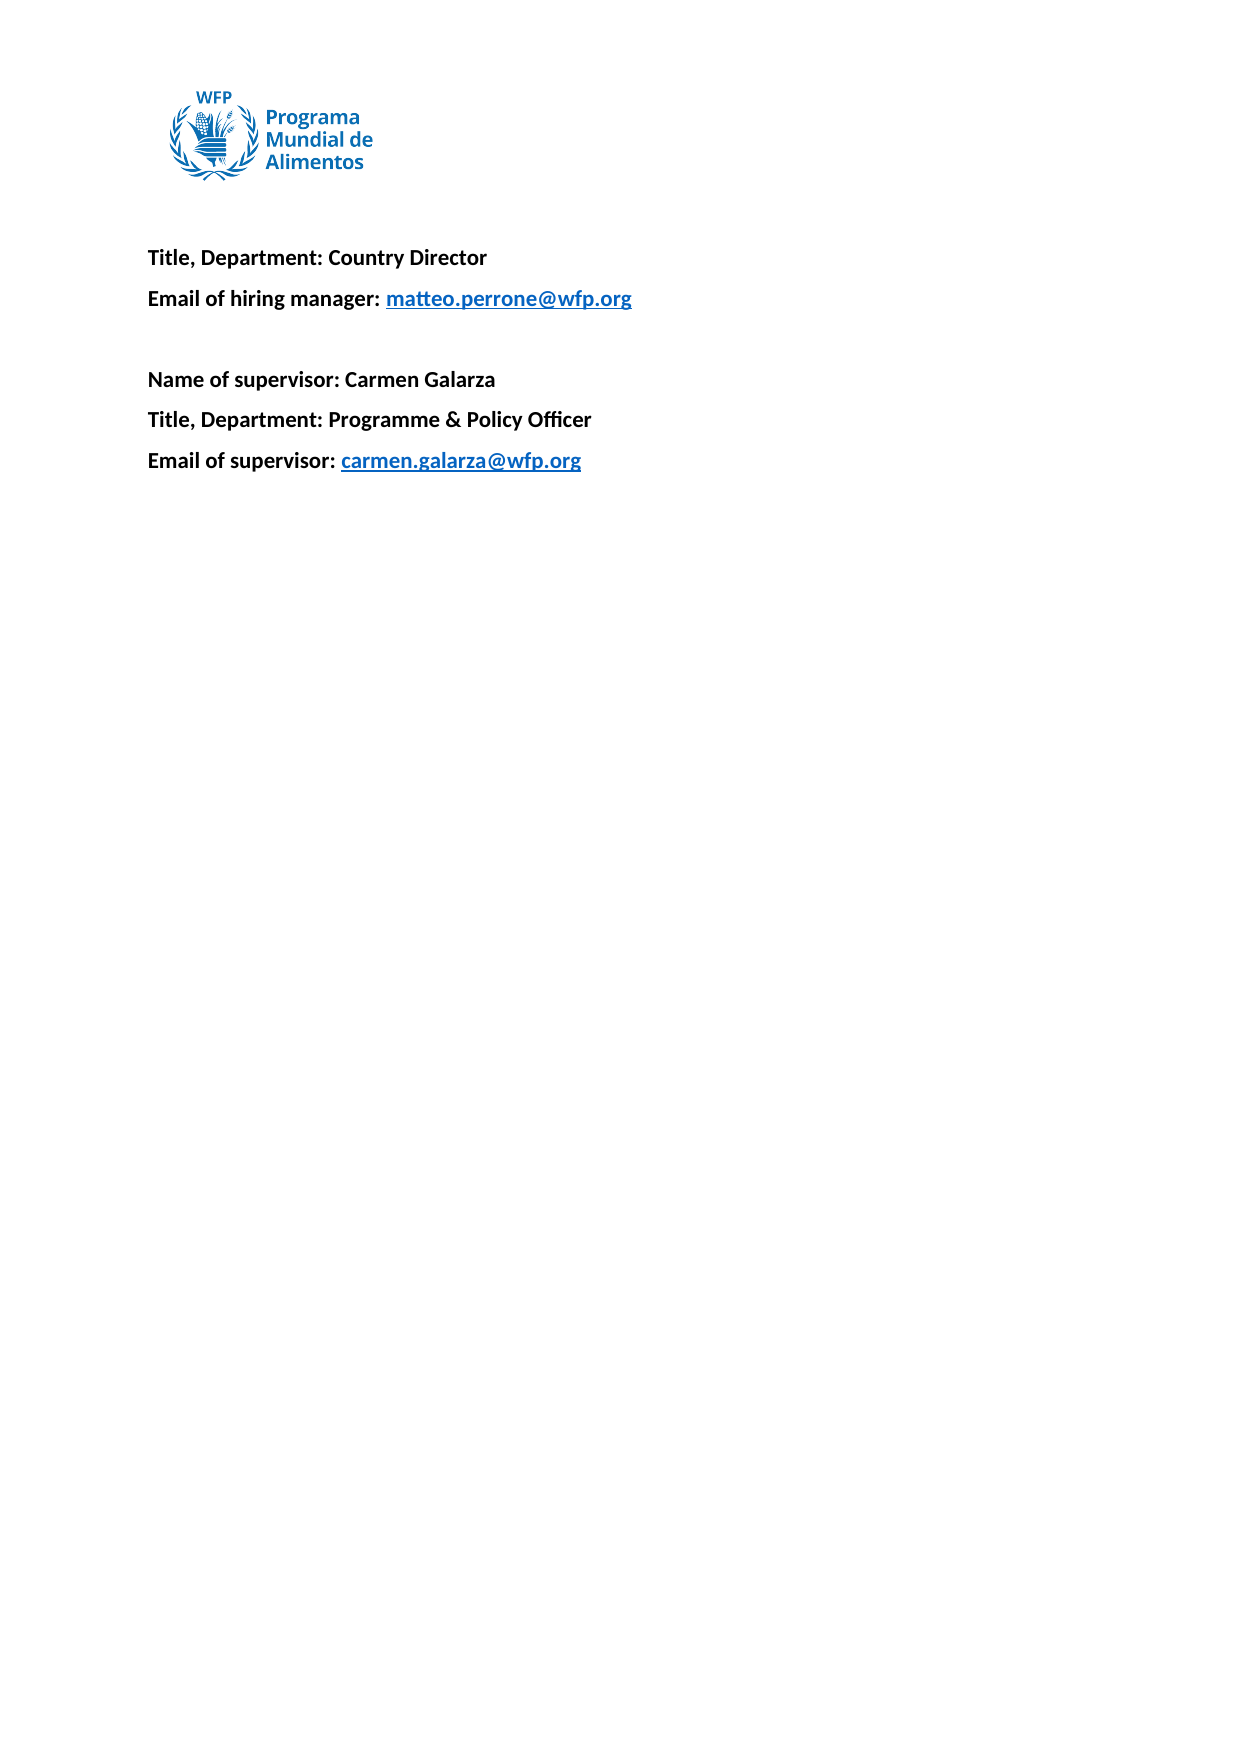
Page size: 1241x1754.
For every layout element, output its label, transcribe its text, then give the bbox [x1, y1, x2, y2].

text Email of hiring manager: matteo.perrone@wfp.org [148, 284, 1092, 312]
text Title, Department: Programme & Policy Officer [148, 406, 1092, 433]
text Title, Department: Country Director [148, 243, 1092, 271]
text Name of supervisor: Carmen Galarza [148, 365, 1092, 393]
picture [147, 73, 437, 199]
text Email of supervisor: carmen.galarza@wfp.org [148, 446, 1092, 474]
